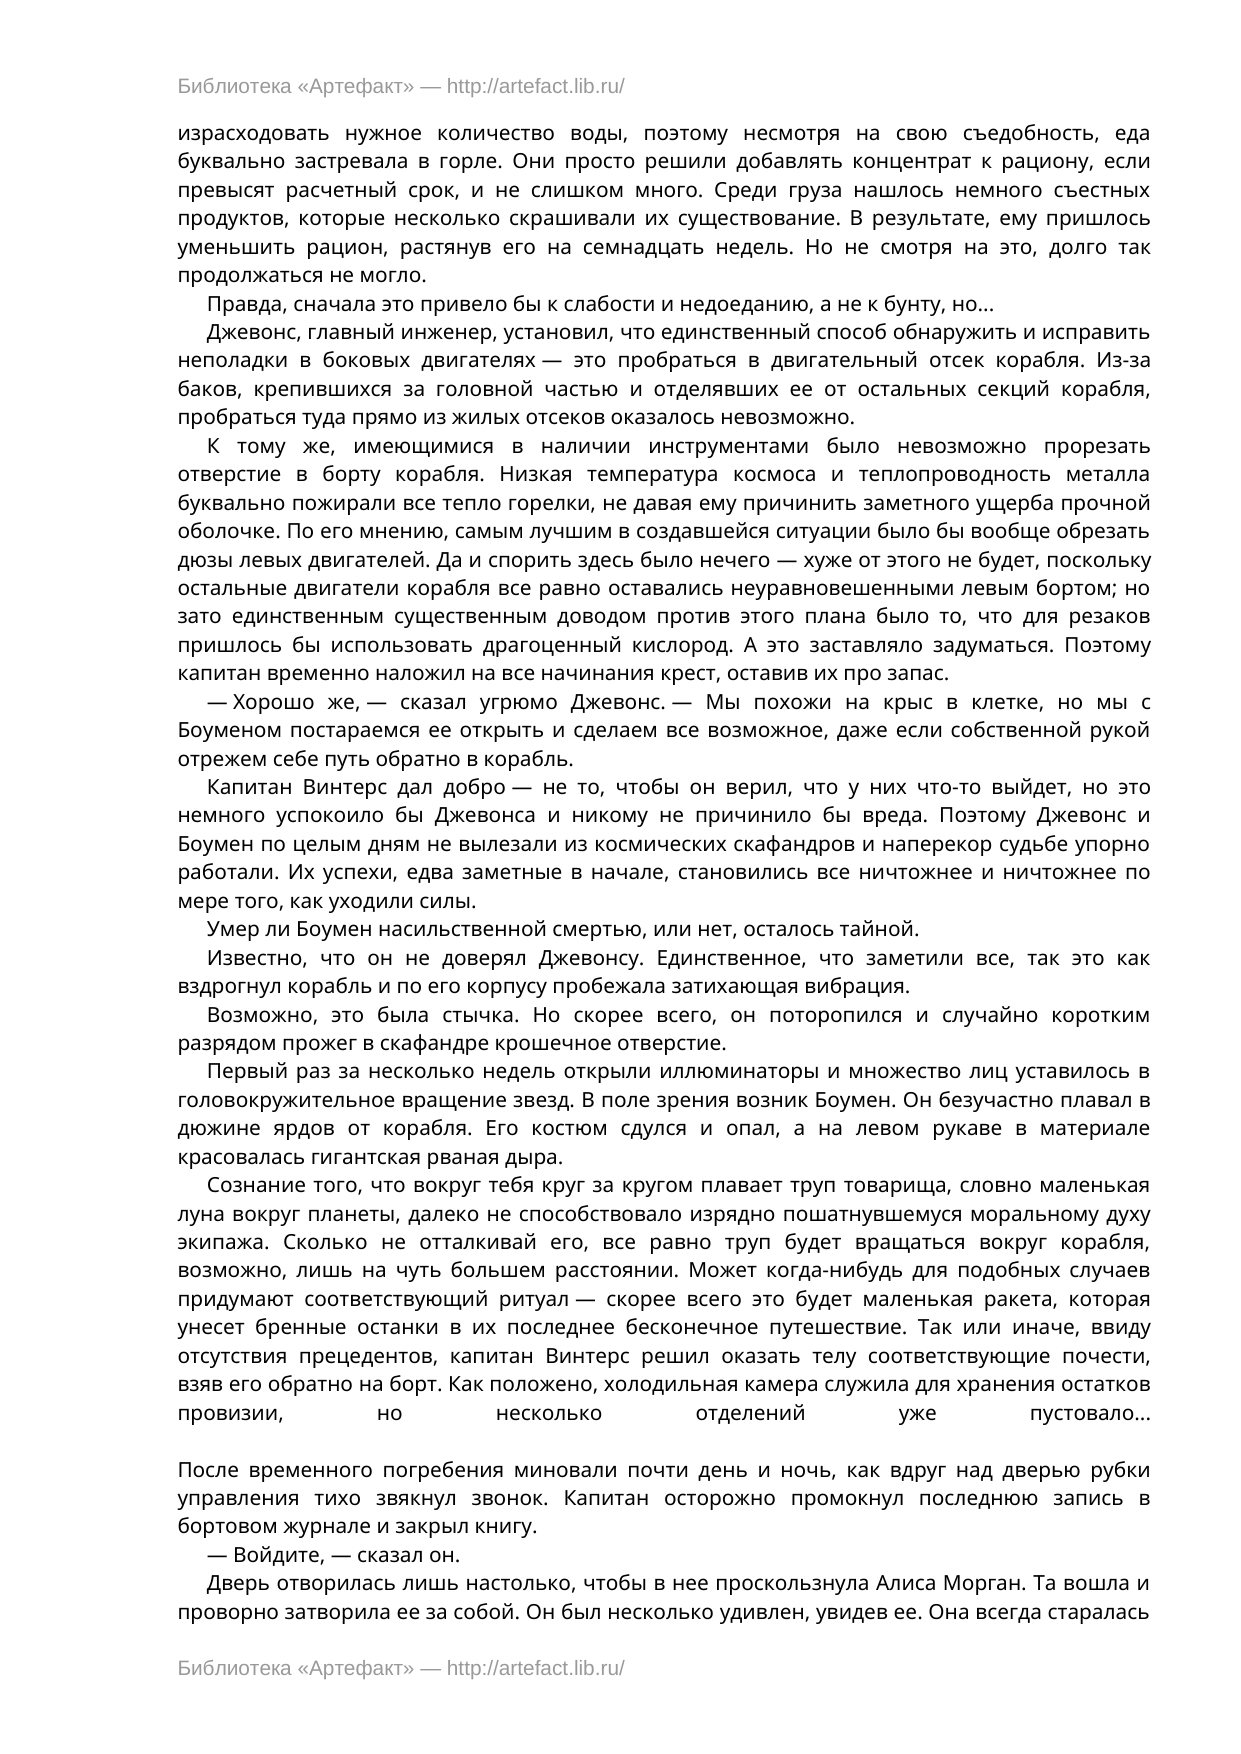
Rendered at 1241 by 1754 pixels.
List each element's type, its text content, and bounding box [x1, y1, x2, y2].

text Джевонс, главный инженер, установил, что единственный способ обнаружить и исправить неполадки в боковых двигателях — это пробраться в двигательный отсек корабля. Из-за баков, крепившихся за головной частью и отделявших ее от остальных секций корабля, пробраться туда прямо из жилых отсеков оказалось невозможно. [177, 317, 1152, 431]
text — Войдите, — сказал он. [177, 1540, 1152, 1568]
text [177, 1568, 1152, 1625]
text Первый раз за несколько недель открыли иллюминаторы и множество лиц уставилось в головокружительное вращение звезд. В поле зрения возник Боумен. Он безучастно плавал в дюжине ярдов от корабля. Его костюм сдулся и опал, а на левом рукаве в материале красовалась гигантская рваная дыра. [177, 1057, 1152, 1170]
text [177, 118, 1152, 289]
text Возможно, это была стычка. Но скорее всего, он поторопился и случайно коротким разрядом прожег в скафандре крошечное отверстие. [177, 1000, 1152, 1057]
text — Хорошо же, — сказал угрюмо Джевонс. — Мы похожи на крыс в клетке, но мы с Боуменом постараемся ее открыть и сделаем все возможное, даже если собственной рукой отрежем себе путь обратно в корабль. [177, 687, 1152, 772]
text Сознание того, что вокруг тебя круг за кругом плавает труп товарища, словно маленькая луна вокруг планеты, далеко не способствовало изрядно пошатнувшемуся моральному духу экипажа. Сколько не отталкивай его, все равно труп будет вращаться вокруг корабля, возможно, лишь на чуть большем расстоянии. Может когда-нибудь для подобных случаев придумают соответствующий ритуал — скорее всего это будет маленькая ракета, которая унесет бренные останки в их последнее бесконечное путешествие. Так или иначе, ввиду отсутствия прецедентов, капитан Винтерс решил оказать телу соответствующие почести, взяв его обратно на борт. Как положено, холодильная камера служила для хранения остатков провизии, но несколько отделений уже пустовало... После временного погребения миновали почти день и ночь, как вдруг над дверью рубки управления тихо звякнул звонок. Капитан осторожно промокнул последнюю запись в бортовом журнале и закрыл книгу. [177, 1170, 1152, 1540]
text Известно, что он не доверял Джевонсу. Единственное, что заметили все, так это как вздрогнул корабль и по его корпусу пробежала затихающая вибрация. [177, 943, 1152, 1000]
text К тому же, имеющимися в наличии инструментами было невозможно прорезать отверстие в борту корабля. Низкая температура космоса и теплопроводность металла буквально пожирали все тепло горелки, не давая ему причинить заметного ущерба прочной оболочке. По его мнению, самым лучшим в создавшейся ситуации было бы вообще обрезать дюзы левых двигателей. Да и спорить здесь было нечего — хуже от этого не будет, поскольку остальные двигатели корабля все равно оставались неуравновешенными левым бортом; но зато единственным существенным доводом против этого плана было то, что для резаков пришлось бы использовать драгоценный кислород. А это заставляло задуматься. Поэтому капитан временно наложил на все начинания крест, оставив их про запас. [177, 431, 1152, 687]
text Умер ли Боумен насильственной смертью, или нет, осталось тайной. [177, 914, 1152, 943]
text Правда, сначала это привело бы к слабости и недоеданию, а не к бунту, но... [177, 289, 1152, 317]
text Капитан Винтерс дал добро — не то, чтобы он верил, что у них что-то выйдет, но это немного успокоило бы Джевонса и никому не причинило бы вреда. Поэтому Джевонс и Боумен по целым дням не вылезали из космических скафандров и наперекор судьбе упорно работали. Их успехи, едва заметные в начале, становились все ничтожнее и ничтожнее по мере того, как уходили силы. [177, 772, 1152, 914]
